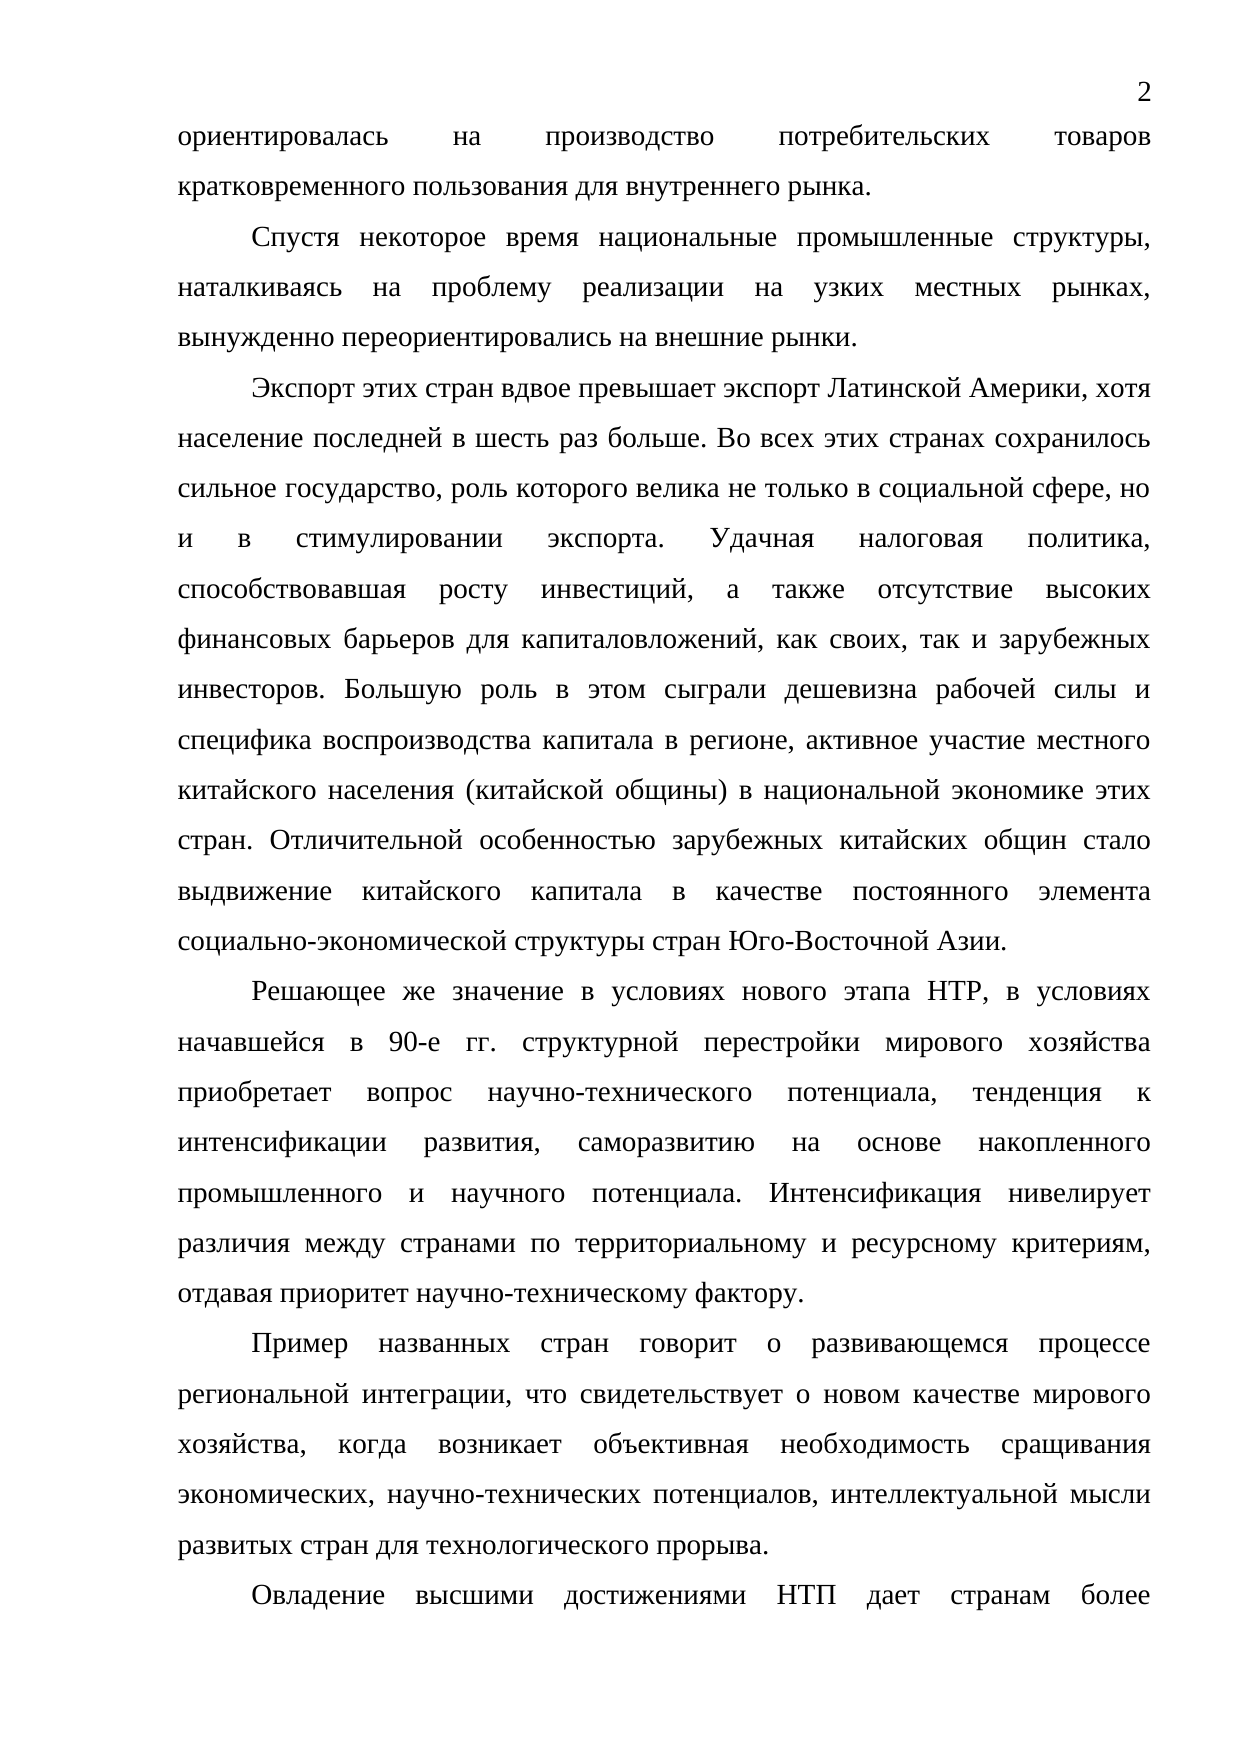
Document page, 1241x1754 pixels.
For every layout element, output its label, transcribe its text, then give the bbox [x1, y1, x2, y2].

text Спустя некоторое время национальные промышленные структуры, наталкиваясь на проблему реализации на узких местных рынках, вынужденно переориентировались на внешние рынки. [177, 219, 1152, 353]
text Решающее же значение в условиях нового этапа НТР, в условиях начавшейся в 90-е гг. структурной перестройки мирового хозяйства приобретает вопрос научно-технического потенциала, тенденция к интенсификации развития, саморазвитию на основе накопленного промышленного и научного потенциала. Интенсификация нивелирует различия между странами по территориальному и ресурсному критериям, отдавая приоритет научно-техническому фактору. [177, 973, 1152, 1309]
text Пример названных стран говорит о развивающемся процессе региональной интеграции, что свидетельствует о новом качестве мирового хозяйства, когда возникает объективная необходимость сращивания экономических, научно-технических потенциалов, интеллектуальной мысли развитых стран для технологического прорыва. [177, 1326, 1152, 1560]
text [177, 118, 1152, 202]
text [177, 1577, 1152, 1611]
text Экспорт этих стран вдвое превышает экспорт Латинской Америки, хотя население последней в шесть раз больше. Во всех этих странах сохранилось сильное государство, роль которого велика не только в социальной сфере, но и в стимулировании экспорта. Удачная налоговая политика, способствовавшая росту инвестиций, а также отсутствие высоких финансовых барьеров для капиталовложений, как своих, так и зарубежных инвесторов. Большую роль в этом сыграли дешевизна рабочей силы и специфика воспроизводства капитала в регионе, активное участие местного китайского населения (китайской общины) в национальной экономике этих стран. Отличительной особенностью зарубежных китайских общин стало выдвижение китайского капитала в качестве постоянного элемента социально-экономической структуры стран Юго-Восточной Азии. [177, 370, 1152, 957]
